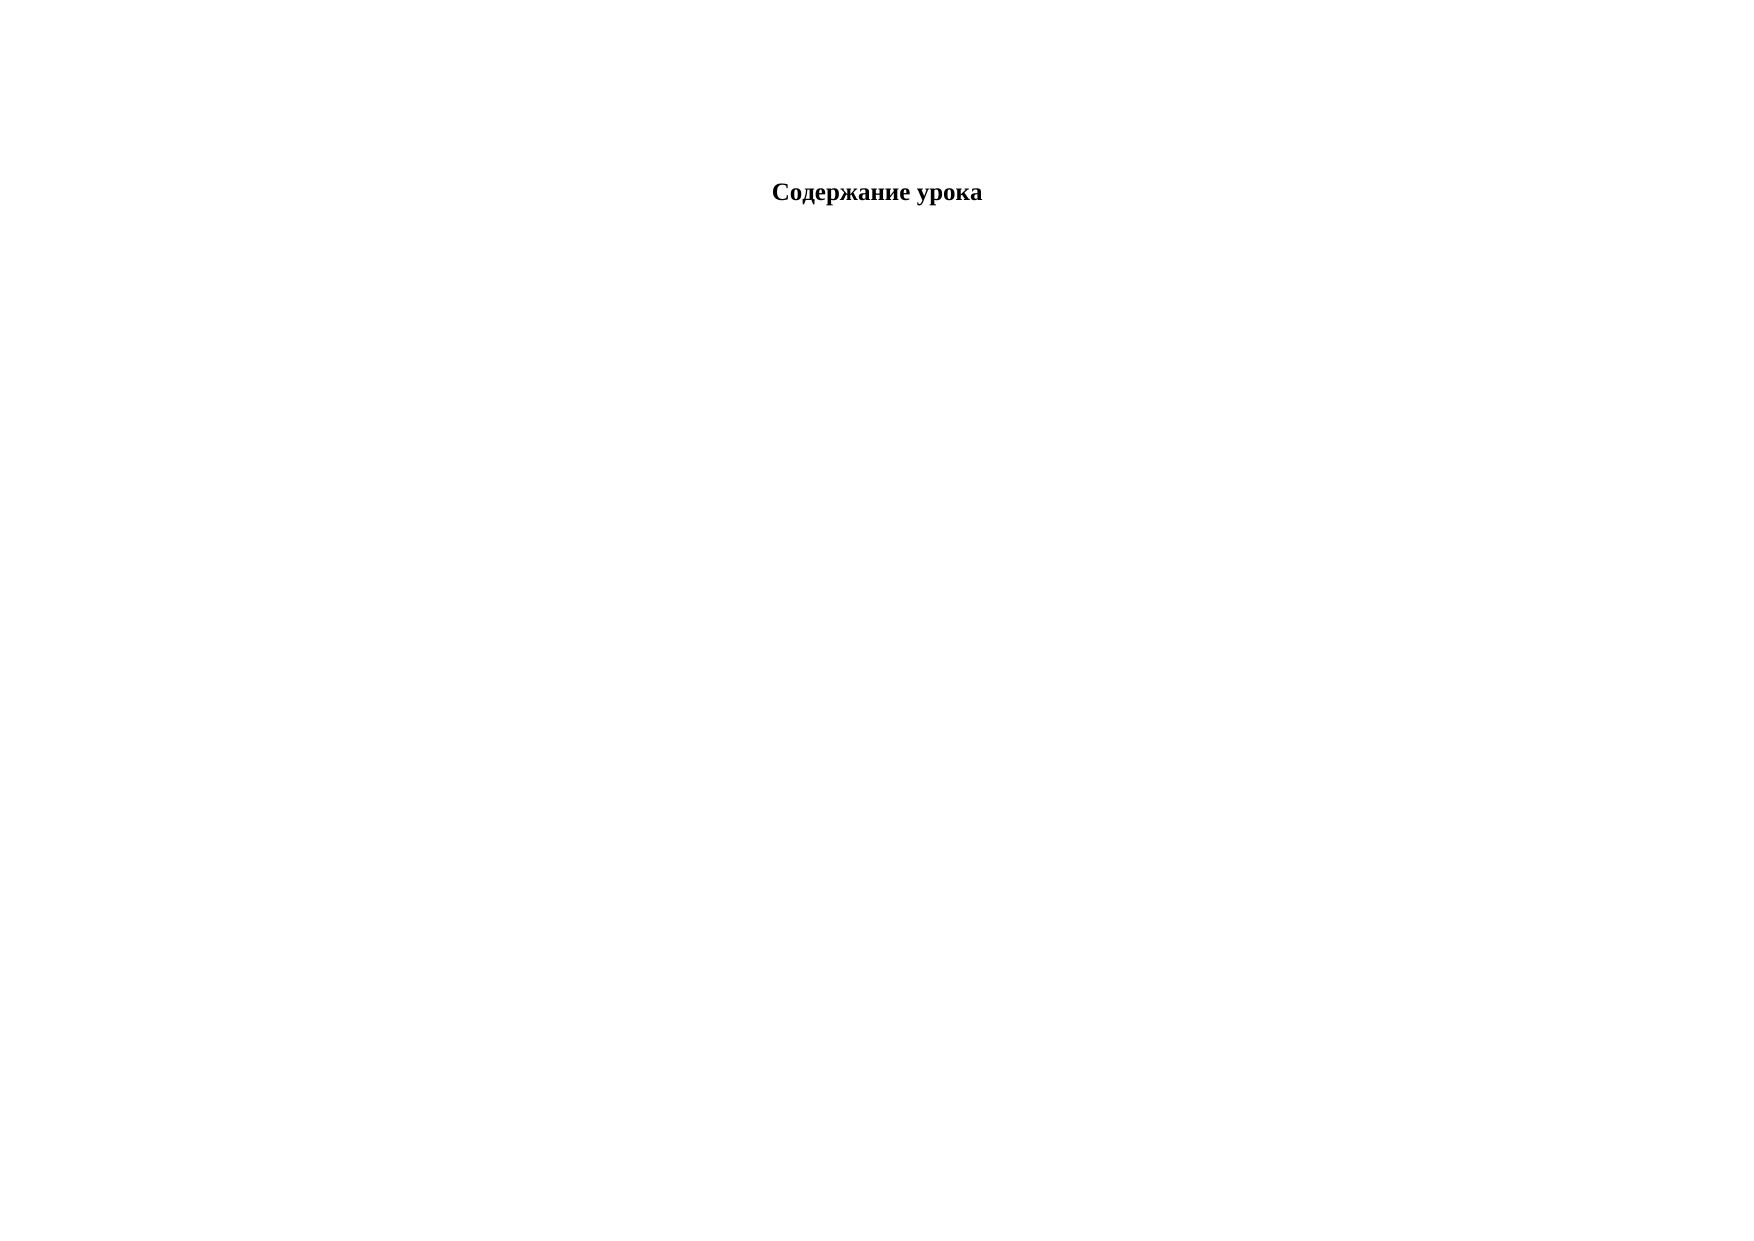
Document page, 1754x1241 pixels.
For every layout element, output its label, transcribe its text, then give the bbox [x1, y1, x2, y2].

text Содержание урока [118, 177, 1636, 206]
